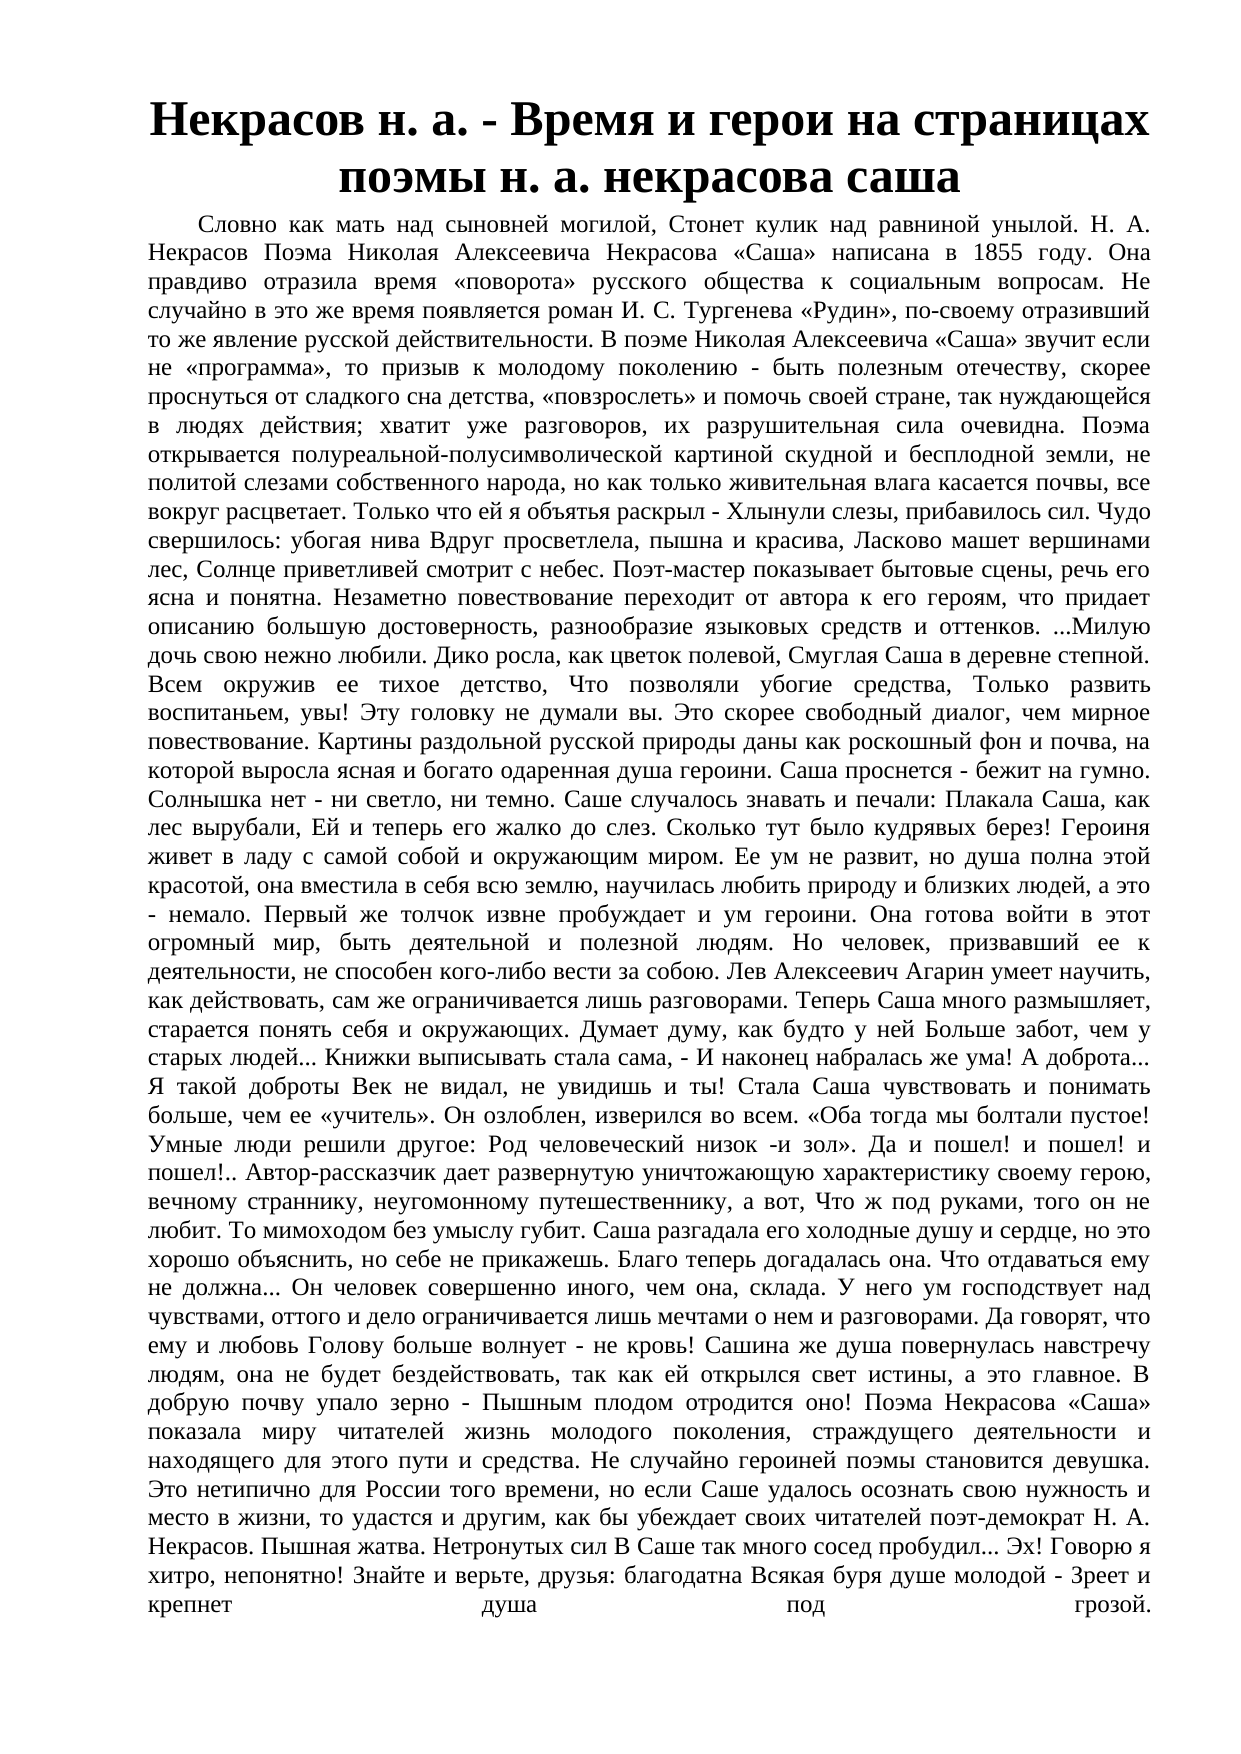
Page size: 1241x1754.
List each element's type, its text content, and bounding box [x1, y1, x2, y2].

subtitle Некрасов н. а. - Время и герои на страницах поэмы н. а. некрасова саша [148, 88, 1152, 203]
text Словно как мать над сыновней могилой, Стонет кулик над равниной унылой. Н. А. Некрасов Поэма Николая Алексеевича Некрасова «Саша» написана в 1855 году. Она правдиво отразила время «поворота» русского общества к социальным вопросам. Не случайно в это же время появляется роман И. С. Тургенева «Рудин», по-своему отразивший то же явление русской действительности. В поэме Николая Алексеевича «Саша» звучит если не «программа», то призыв к молодому поколению - быть полезным отечеству, скорее проснуться от сладкого сна детства, «повзрослеть» и помочь своей стране, так нуждающейся в людях действия; хватит уже разговоров, их разрушительная сила очевидна. Поэма открывается полуреальной-полусимволической картиной скудной и бесплодной земли, не политой слезами собственного народа, но как только живительная влага касается почвы, все вокруг расцветает. Только что ей я объятья раскрыл - Хлынули слезы, прибавилось сил. Чудо свершилось: убогая нива Вдруг просветлела, пышна и красива, Ласково машет вершинами лес, Солнце приветливей смотрит с небес. Поэт-мастер показывает бытовые сцены, речь его ясна и понятна. Незаметно повествование переходит от автора к его героям, что придает описанию большую достоверность, разнообразие языковых средств и оттенков. ...Милую дочь свою нежно любили. Дико росла, как цветок полевой, Смуглая Саша в деревне степной. Всем окружив ее тихое детство, Что позволяли убогие средства, Только развить воспитаньем, увы! Эту головку не думали вы. Это скорее свободный диалог, чем мирное повествование. Картины раздольной русской природы даны как роскошный фон и почва, на которой выросла ясная и богато одаренная душа героини. Саша проснется - бежит на гумно. Солнышка нет - ни светло, ни темно. Саше случалось знавать и печали: Плакала Саша, как лес вырубали, Ей и теперь его жалко до слез. Сколько тут было кудрявых берез! Героиня живет в ладу с самой собой и окружающим миром. Ее ум не развит, но душа полна этой красотой, она вместила в себя всю землю, научилась любить природу и близких людей, а это - немало. Первый же толчок извне пробуждает и ум героини. Она готова войти в этот огромный мир, быть деятельной и полезной людям. Но человек, призвавший ее к деятельности, не способен кого-либо вести за собою. Лев Алексеевич Агарин умеет научить, как действовать, сам же ограничивается лишь разговорами. Теперь Саша много размышляет, старается понять себя и окружающих. Думает думу, как будто у ней Больше забот, чем у старых людей... Книжки выписывать стала сама, - И наконец набралась же ума! А доброта... Я такой доброты Век не видал, не увидишь и ты! Стала Саша чувствовать и понимать больше, чем ее «учитель». Он озлоблен, изверился во всем. «Оба тогда мы болтали пустое! Умные люди решили другое: Род человеческий низок -и зол». Да и пошел! и пошел! и пошел!.. Автор-рассказчик дает развернутую уничтожающую характеристику своему герою, вечному страннику, неугомонному путешественнику, а вот, Что ж под руками, того он не любит. То мимоходом без умыслу губит. Саша разгадала его холодные душу и сердце, но это хорошо объяснить, но себе не прикажешь. Благо теперь догадалась она. Что отдаваться ему не должна... Он человек совершенно иного, чем она, склада. У него ум господствует над чувствами, оттого и дело ограничивается лишь мечтами о нем и разговорами. Да говорят, что ему и любовь Голову больше волнует - не кровь! Сашина же душа повернулась навстречу людям, она не будет бездействовать, так как ей открылся свет истины, а это главное. В добрую почву упало зерно - Пышным плодом отродится оно! Поэма Некрасова «Саша» показала миру читателей жизнь молодого поколения, страждущего деятельности и находящего для этого пути и средства. Не случайно героиней поэмы становится девушка. Это нетипично для России того времени, но если Саше удалось осознать свою нужность и место в жизни, то удастся и другим, как бы убеждает своих читателей поэт-демократ Н. А. Некрасов. Пышная жатва. Нетронутых сил В Саше так много сосед пробудил... Эх! Говорю я хитро, непонятно! Знайте и верьте, друзья: благодатна Всякая буря душе молодой - Зреет и крепнет душа под грозой. [148, 209, 1152, 1646]
